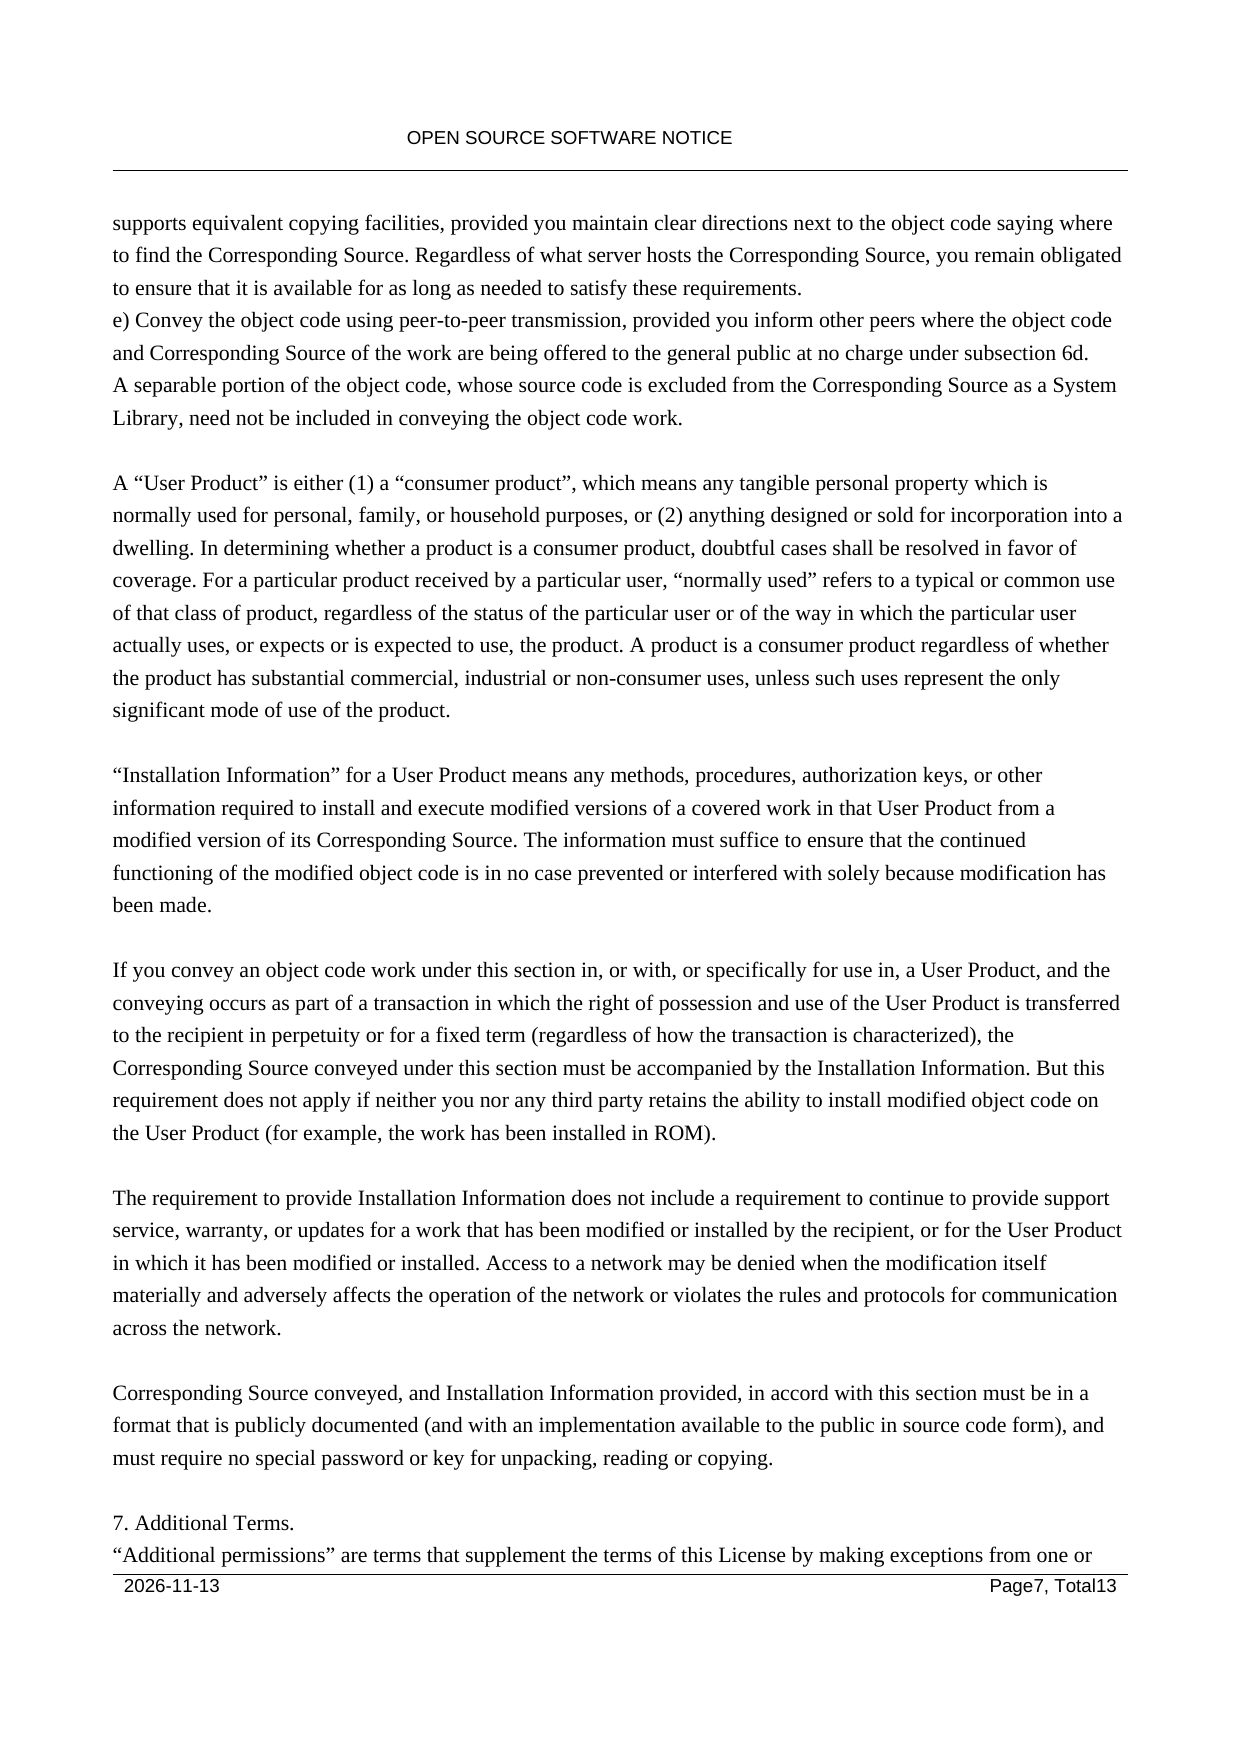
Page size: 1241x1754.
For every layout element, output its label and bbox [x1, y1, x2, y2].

text [112, 206, 1128, 1571]
